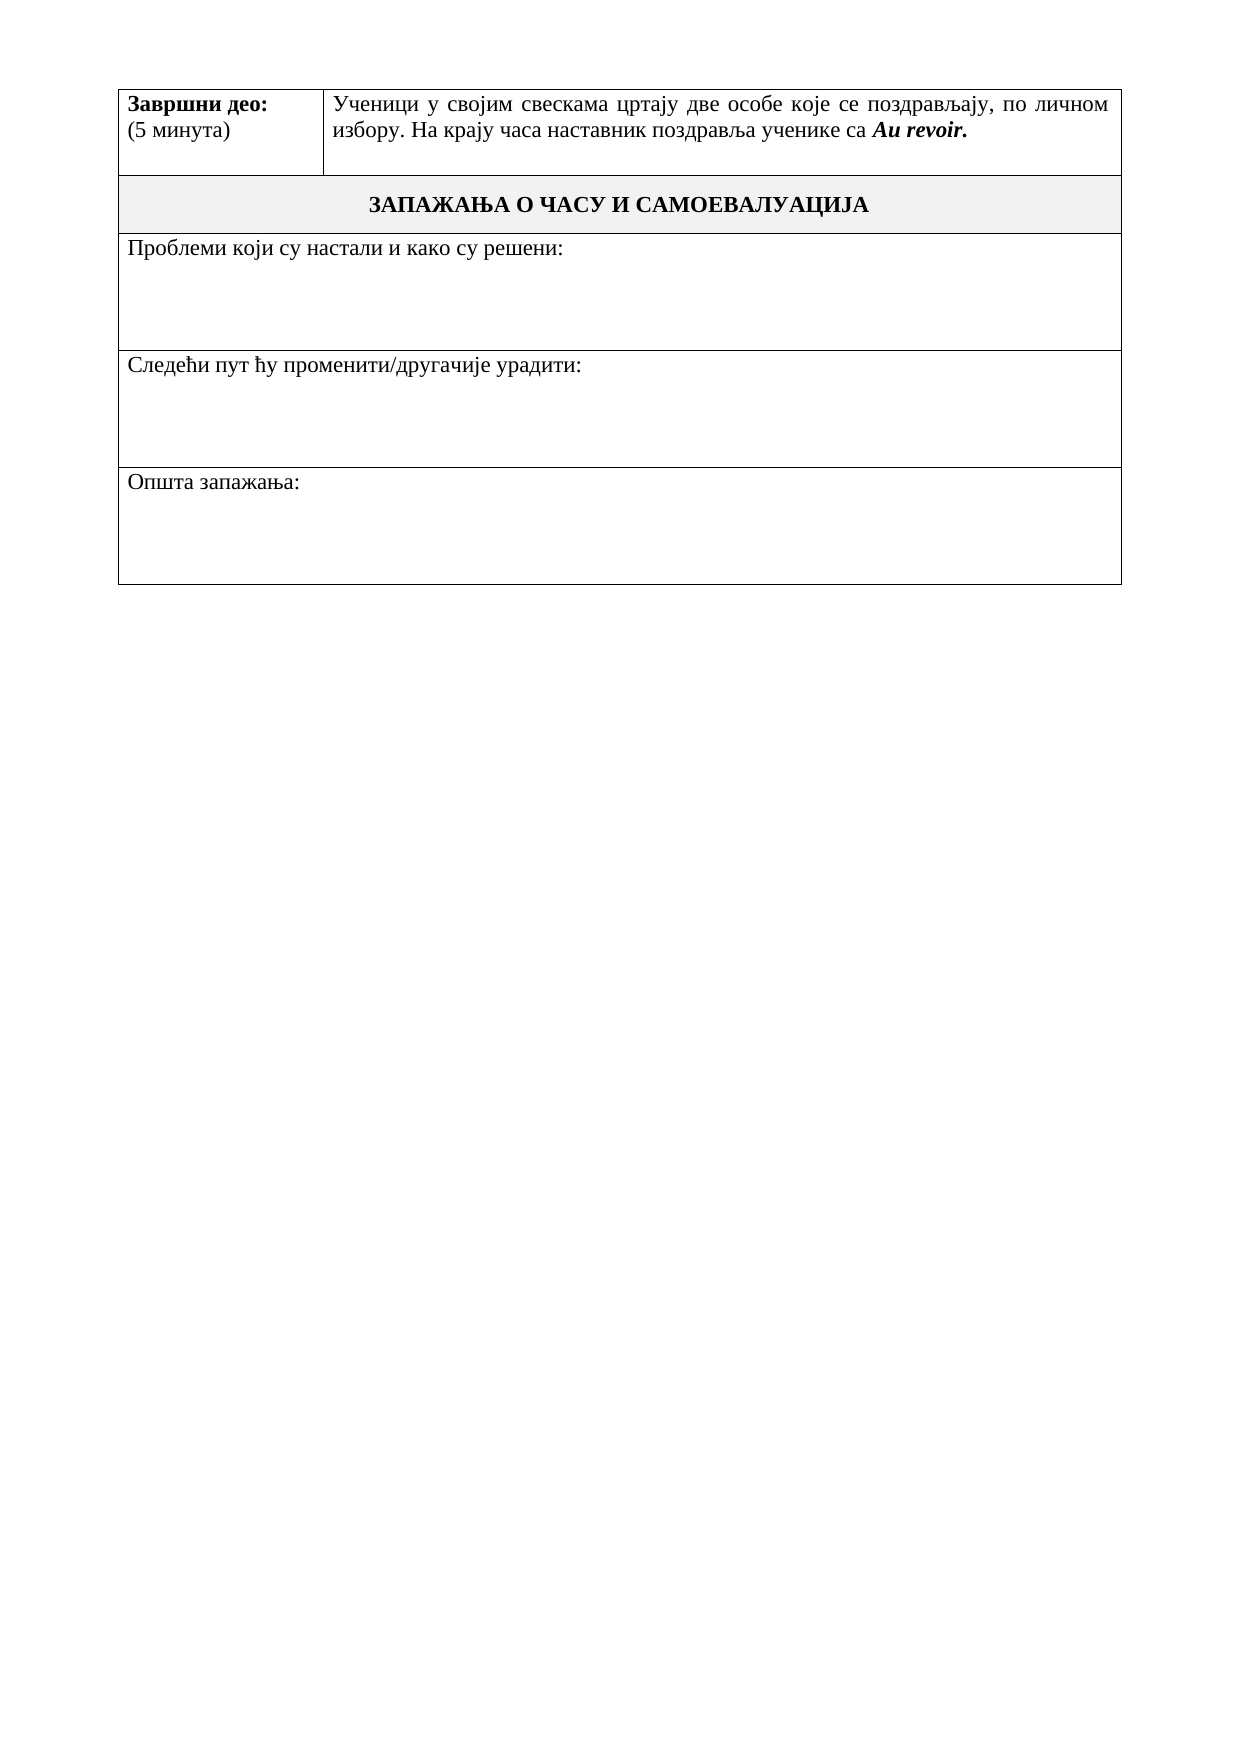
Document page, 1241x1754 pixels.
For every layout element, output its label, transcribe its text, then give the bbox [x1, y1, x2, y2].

table_cell Проблеми који су настали и како су решени: [119, 234, 1121, 350]
table_cell Општа запажања: [119, 468, 1121, 584]
table_cell Ученици у својим свескама цртају две особе које се поздрављају, по личном избору. На крају часа наставник поздравља ученике са Au revoir. [324, 90, 1121, 175]
table_cell Завршни део: (5 минута) [119, 90, 323, 175]
table_cell ЗАПАЖАЊА О ЧАСУ И САМОЕВАЛУАЦИЈА [119, 176, 1121, 233]
table_cell Следећи пут ћу променити/другачије урадити: [119, 351, 1121, 467]
